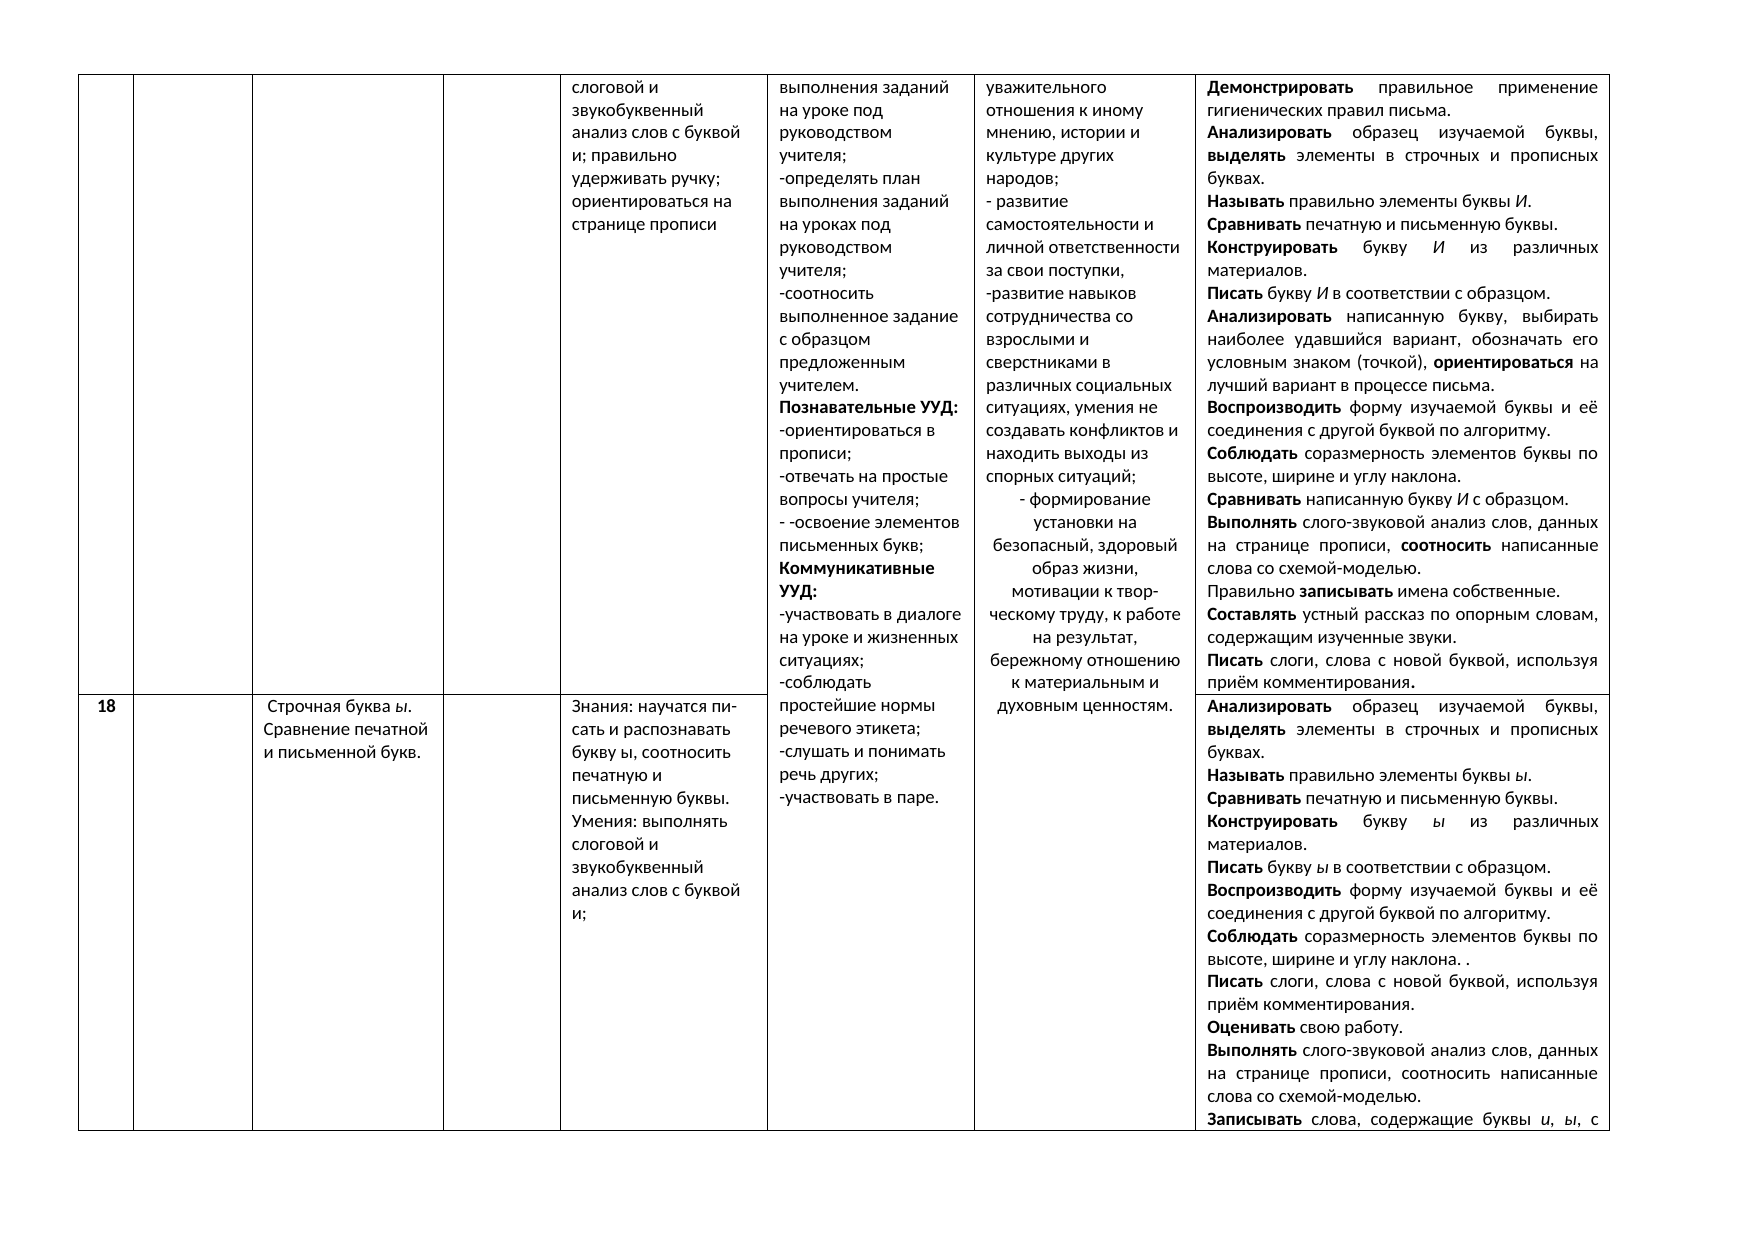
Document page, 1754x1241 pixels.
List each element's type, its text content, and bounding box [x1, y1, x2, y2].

table_cell 17 [79, 75, 133, 694]
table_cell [253, 75, 443, 694]
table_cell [768, 75, 974, 1130]
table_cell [561, 695, 767, 1130]
table_cell [444, 75, 560, 694]
table_cell 18 [79, 695, 133, 1130]
table_cell [134, 75, 252, 694]
table_cell [134, 695, 252, 1130]
table_cell [444, 695, 560, 1130]
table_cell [1196, 75, 1609, 694]
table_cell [1196, 695, 1609, 1130]
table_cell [253, 695, 443, 1130]
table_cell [975, 75, 1195, 1130]
